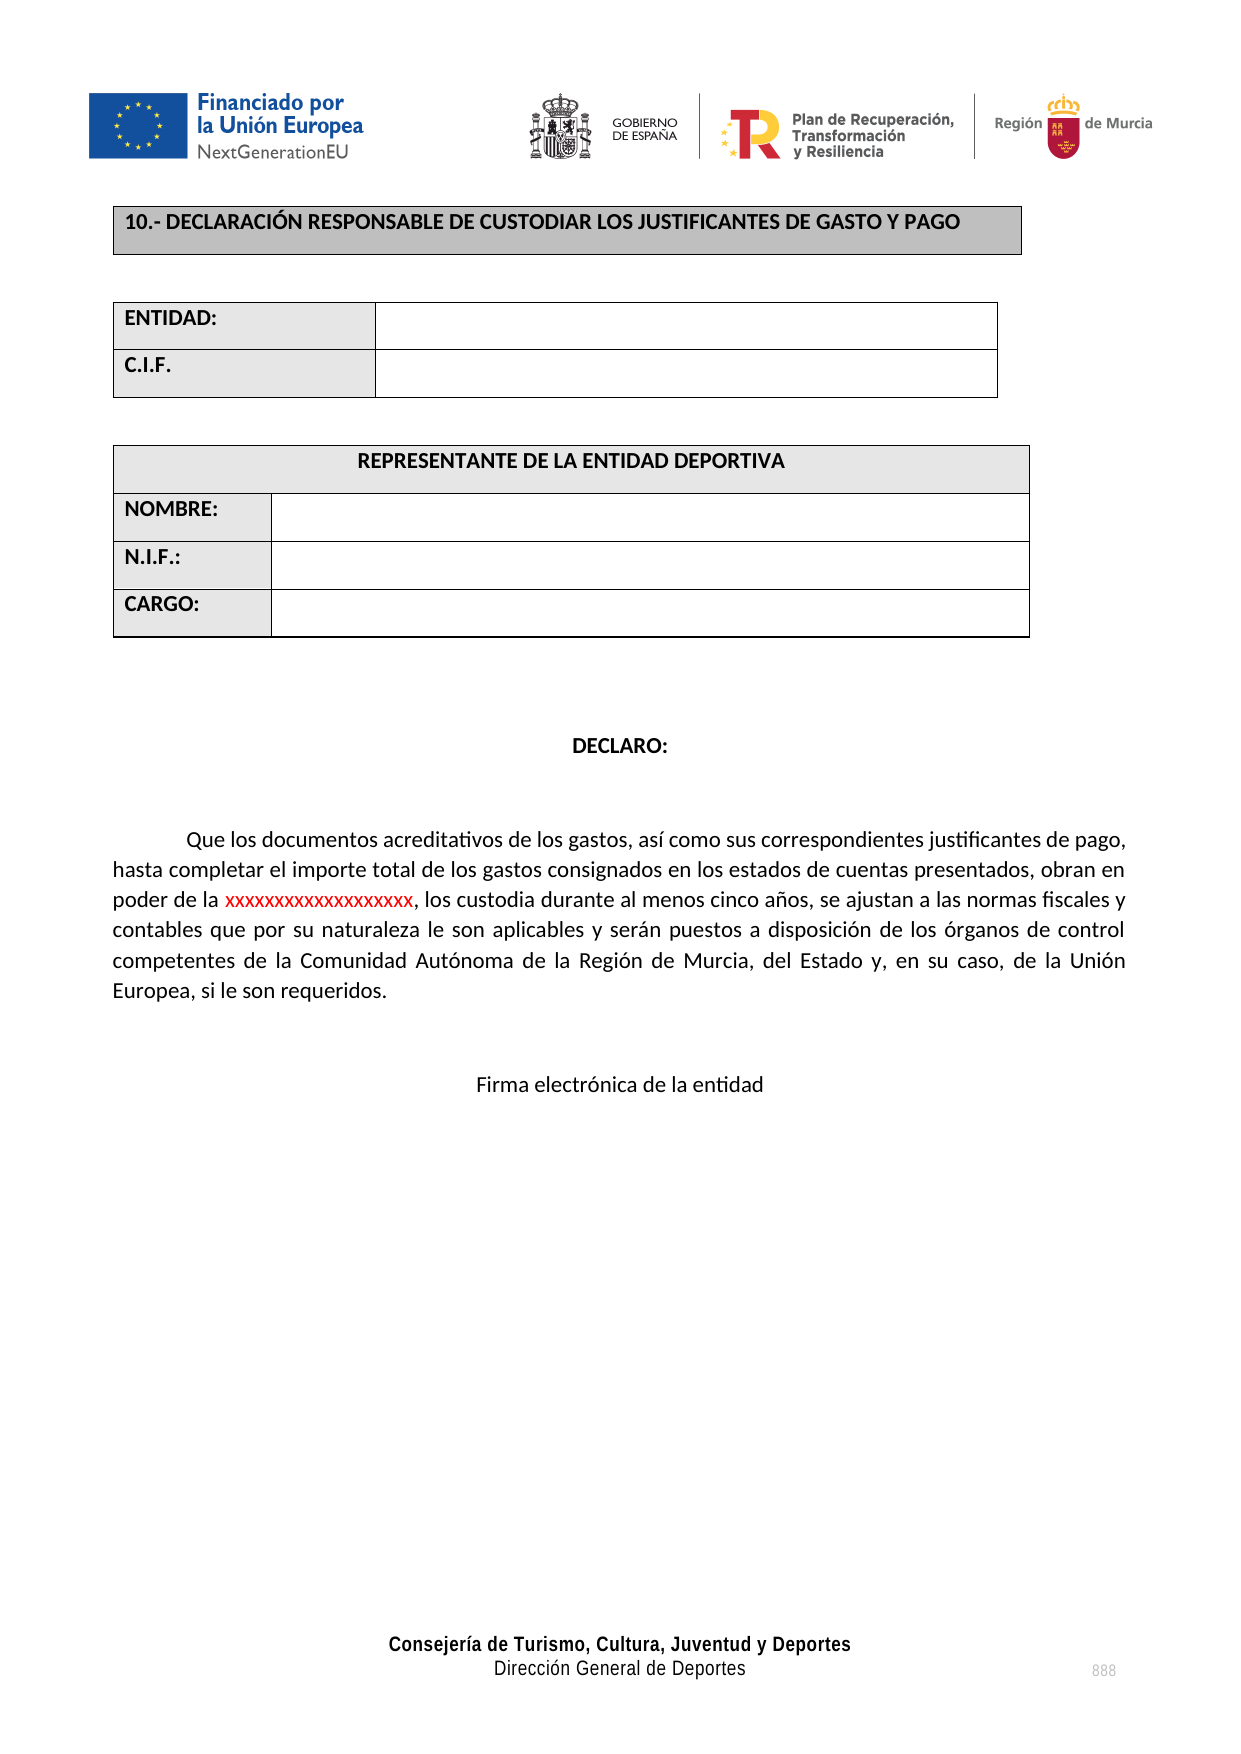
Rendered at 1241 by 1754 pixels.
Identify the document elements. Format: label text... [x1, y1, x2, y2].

text DECLARO: [112, 731, 1128, 759]
table_header REPRESENTANTE DE LA ENTIDAD DEPORTIVA [114, 446, 1029, 493]
table_cell [272, 590, 1029, 636]
table_header 10.- DECLARACIÓN RESPONSABLE DE CUSTODIAR LOS JUSTIFICANTES DE GASTO Y PAGO [114, 207, 1021, 254]
table_header [376, 303, 997, 349]
text Que los documentos acreditativos de los gastos, así como sus correspondientes justificantes de pago, hasta completar el importe total de los gastos consignados en los estados de cuentas presentados, obran en poder de la xxxxxxxxxxxxxxxxxxx, los custodia durante al menos cinco años, se ajustan a las normas fiscales y contables que por su naturaleza le son aplicables y serán puestos a disposición de los órganos de control competentes de la Comunidad Autónoma de la Región de Murcia, del Estado y, en su caso, de la Unión Europea, si le son requeridos. [112, 825, 1128, 1004]
table_header ENTIDAD: [114, 303, 375, 349]
picture [0, 0, 1241, 179]
table_cell [272, 542, 1029, 588]
table_cell NOMBRE: [114, 494, 271, 541]
table_cell CARGO: [114, 590, 271, 636]
text Firma electrónica de la entidad [112, 1070, 1128, 1098]
table_cell [272, 494, 1029, 541]
table_cell C.I.F. [114, 350, 375, 397]
table_cell [376, 350, 997, 397]
table_cell N.I.F.: [114, 542, 271, 588]
